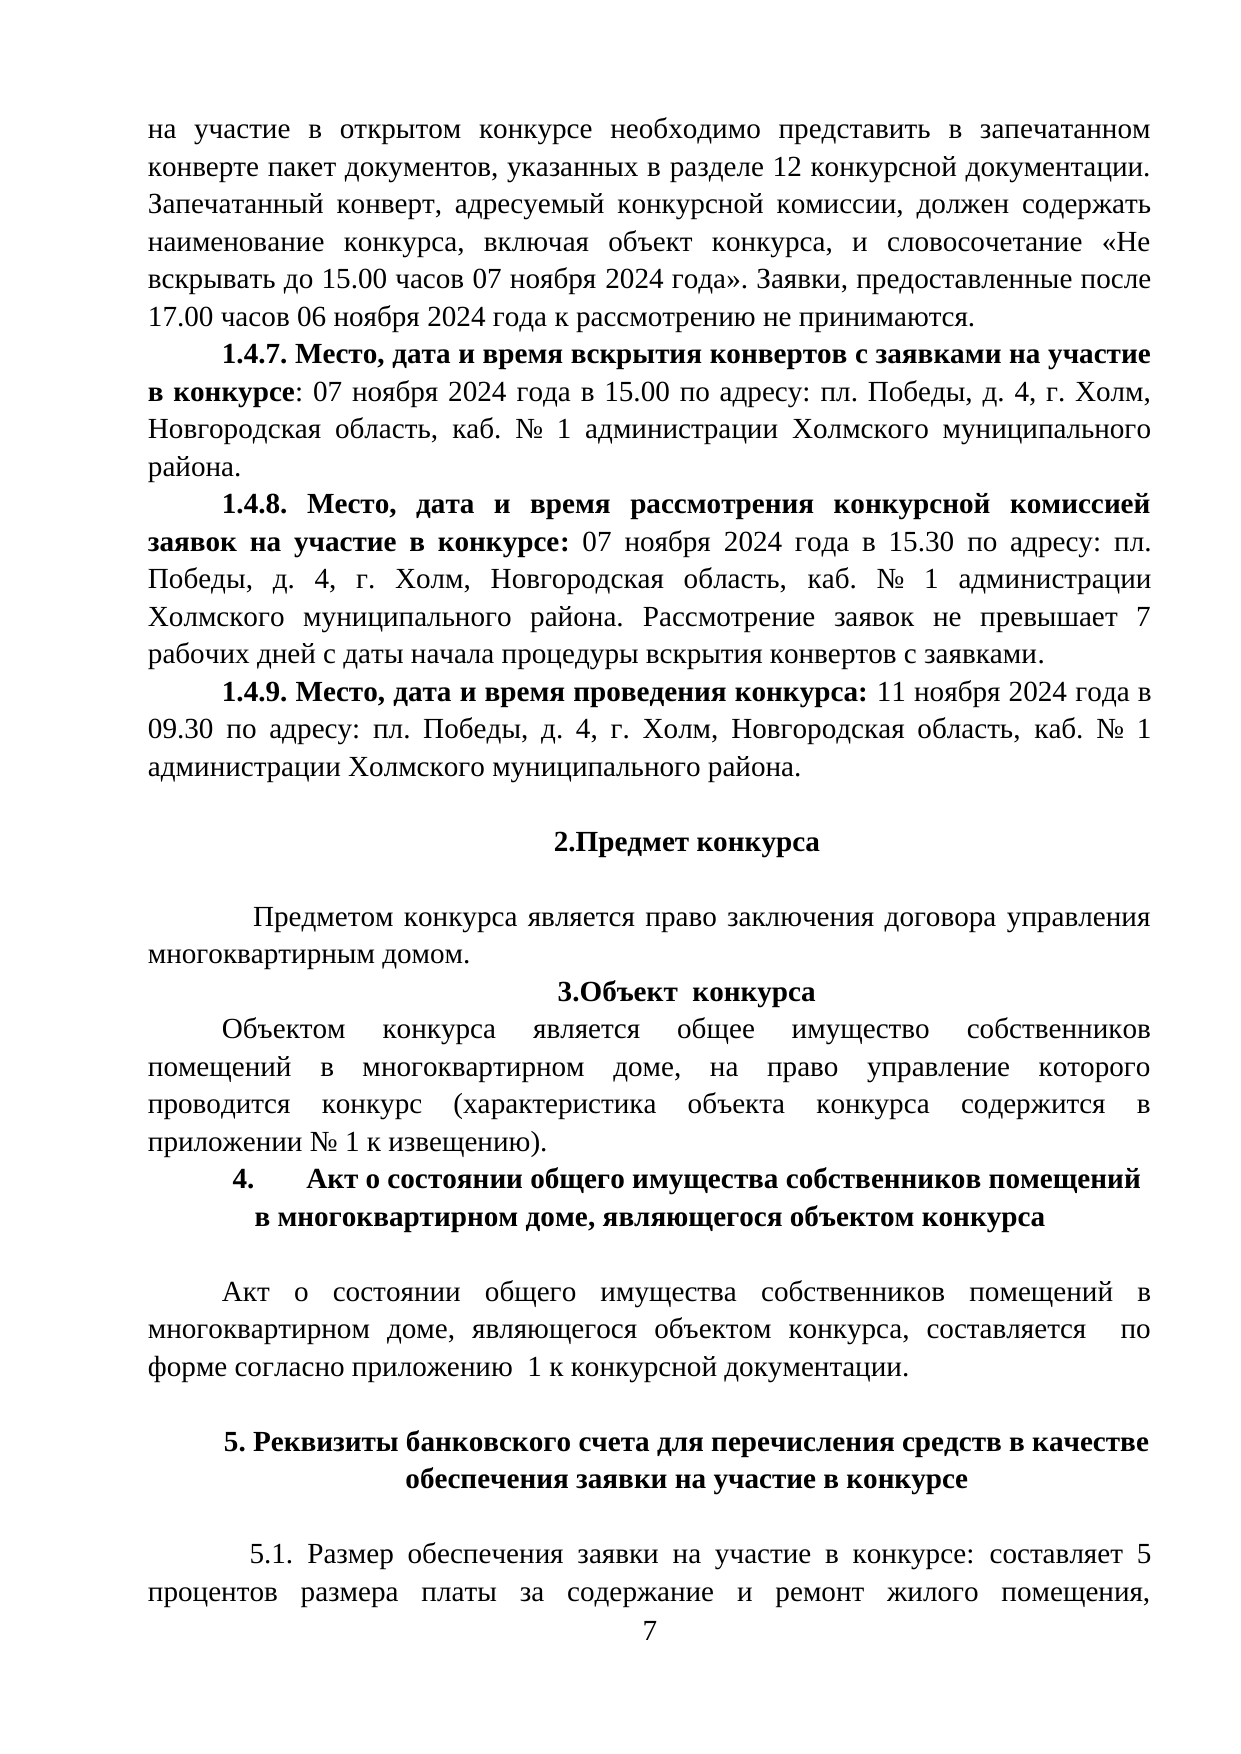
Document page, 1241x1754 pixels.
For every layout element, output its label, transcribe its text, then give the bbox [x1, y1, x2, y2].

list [148, 107, 1152, 332]
text 3.Объект конкурса [148, 970, 1152, 1007]
text обеспечения заявки на участие в конкурсе [148, 1457, 1152, 1495]
text 5. Реквизиты банковского счета для перечисления средств в качестве [148, 1420, 1152, 1457]
text Предметом конкурса является право заключения договора управления многоквартирным домом. [148, 895, 1152, 970]
list 1.4.7. Место, дата и время вскрытия конвертов с заявками на участие в конкурсе: 07 ноября 2024 года в 15.00 по адресу: пл. Победы, д. 4, г. Холм, Новгородская область, каб. № 1 администрации Холмского муниципального района. [148, 332, 1152, 482]
list Акт о состоянии общего имущества собственников помещений в многоквартирном доме, являющегося объектом конкурса [148, 1157, 1152, 1232]
text Объектом конкурса является общее имущество собственников помещений в многоквартирном доме, на право управление которого проводится конкурс (характеристика объекта конкурса содержится в приложении № 1 к извещению). [148, 1007, 1152, 1157]
text 1.4.8. Место, дата и время рассмотрения конкурсной комиссией заявок на участие в конкурсе: 07 ноября 2024 года в 15.30 по адресу: пл. Победы, д. 4, г. Холм, Новгородская область, каб. № 1 администрации Холмского муниципального района. Рассмотрение заявок не превышает 7 рабочих дней с даты начала процедуры вскрытия конвертов с заявками. [148, 482, 1152, 670]
text 1.4.9. Место, дата и время проведения конкурса: 11 ноября 2024 года в 09.30 по адресу: пл. Победы, д. 4, г. Холм, Новгородская область, каб. № 1 администрации Холмского муниципального района. [148, 670, 1152, 782]
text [148, 1532, 1152, 1607]
text 2.Предмет конкурса [148, 820, 1152, 857]
text Акт о состоянии общего имущества собственников помещений в многоквартирном доме, являющегося объектом конкурса, составляется по форме согласно приложению 1 к конкурсной документации. [148, 1270, 1152, 1382]
